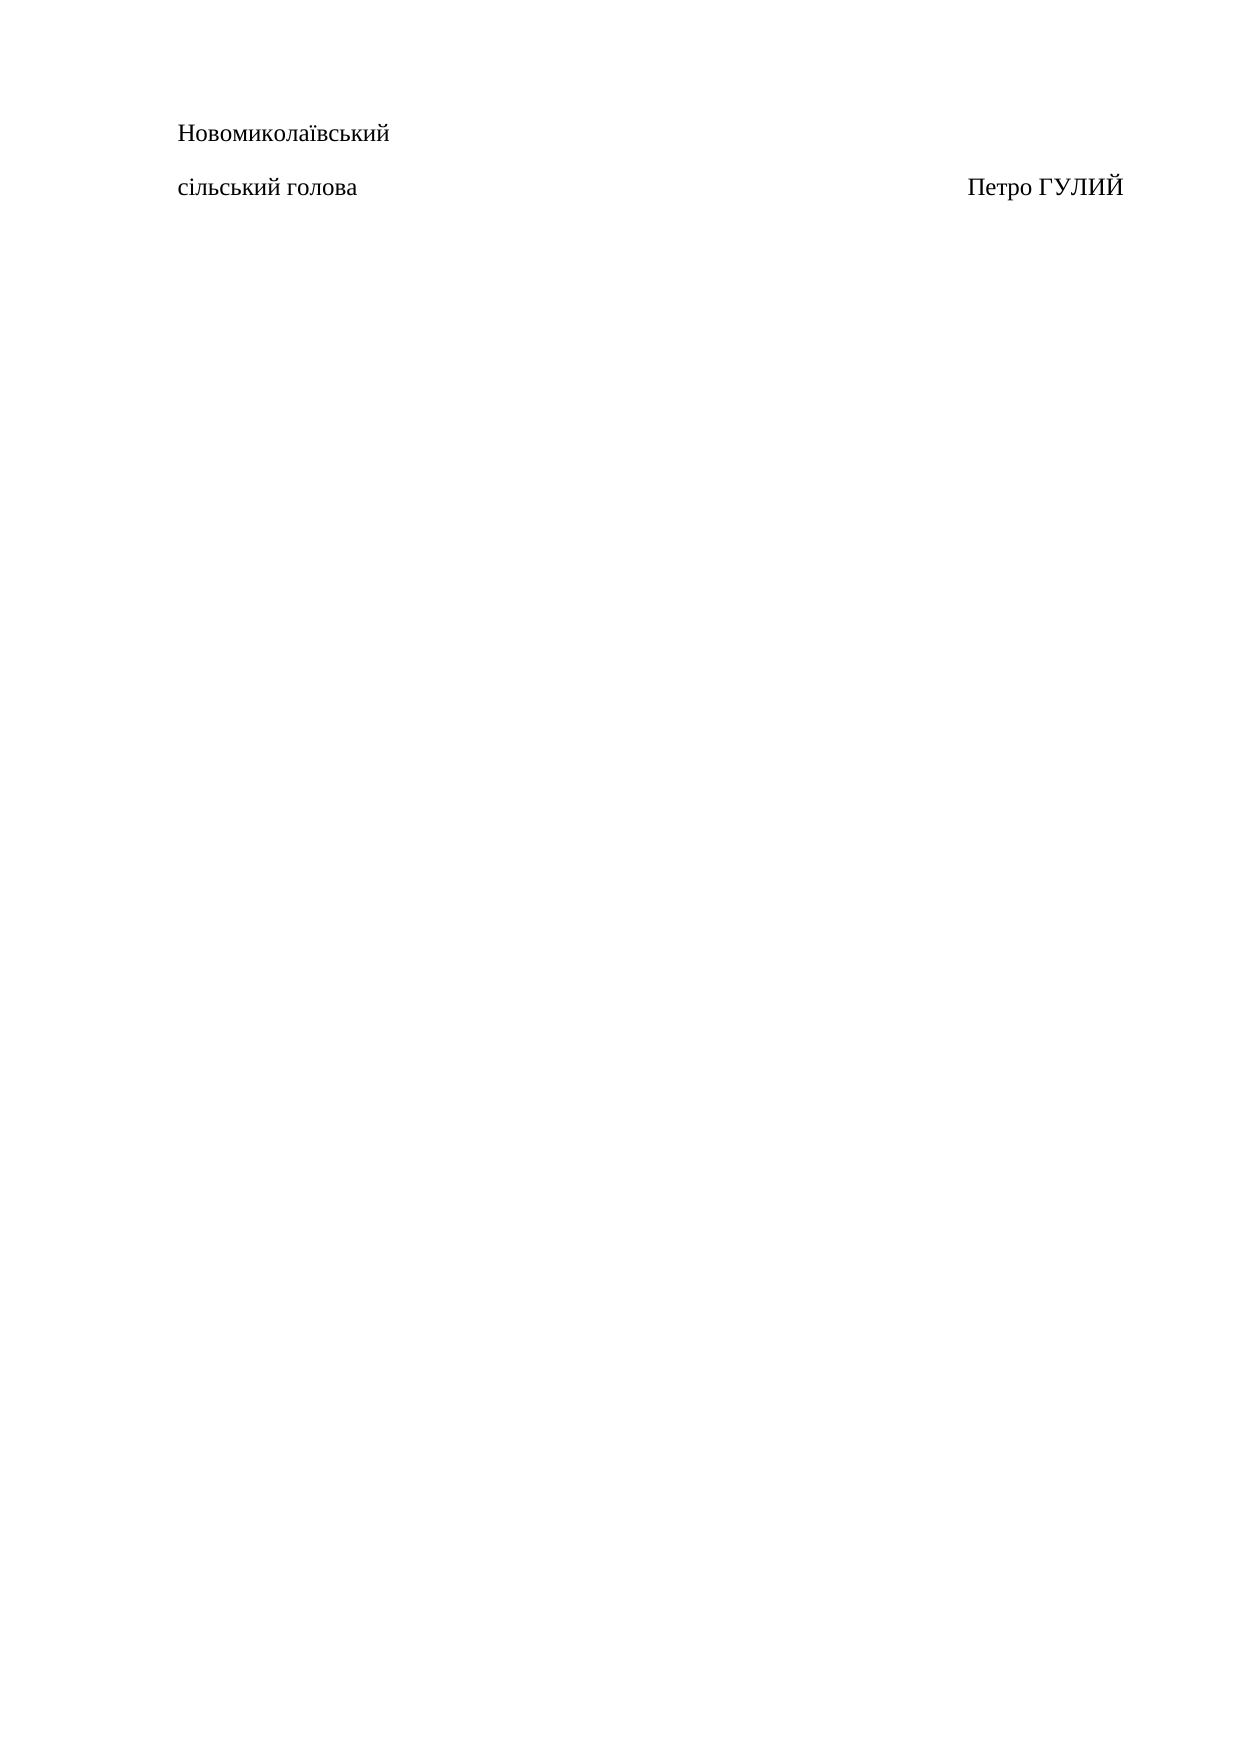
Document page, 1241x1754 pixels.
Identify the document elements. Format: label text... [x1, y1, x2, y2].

text Новомиколаївський [177, 118, 1152, 147]
text сільський голова Петро ГУЛИЙ [177, 172, 1152, 201]
